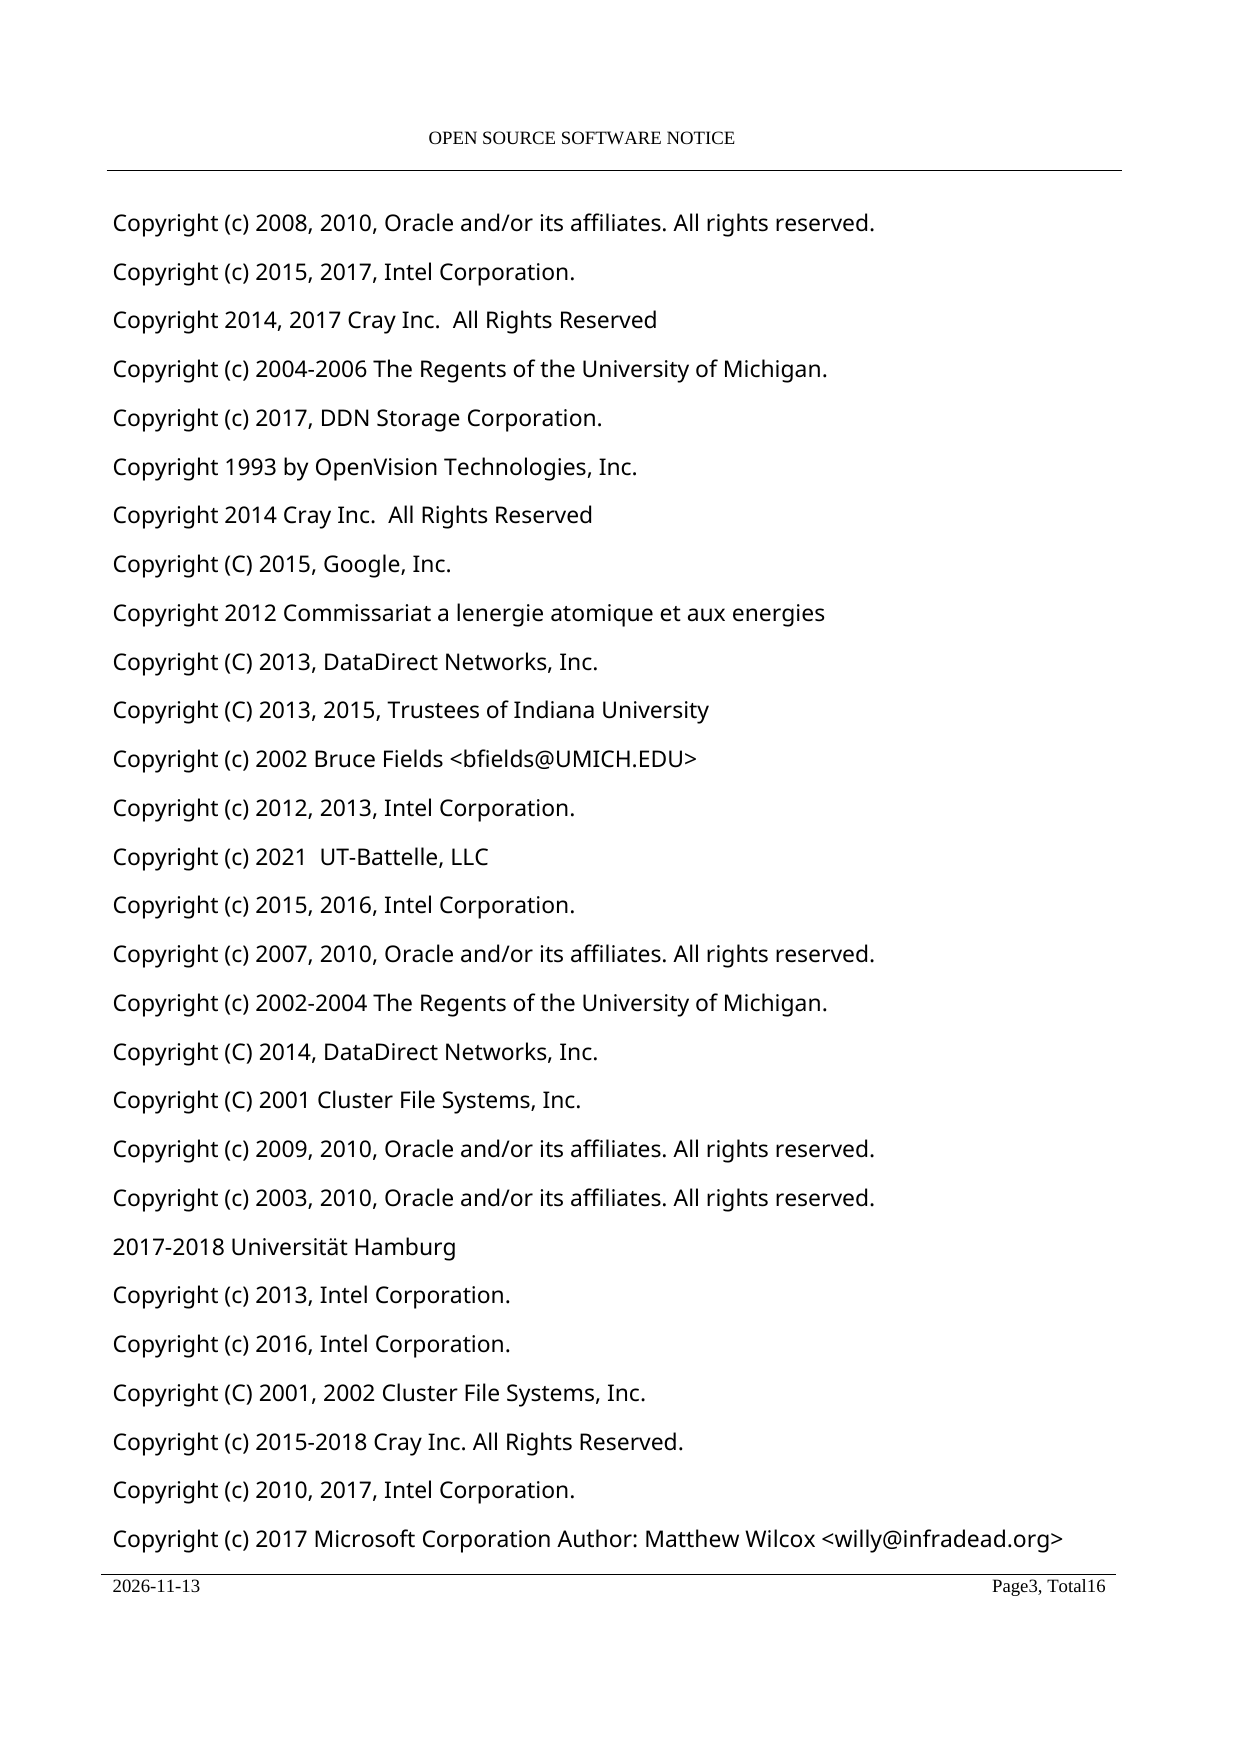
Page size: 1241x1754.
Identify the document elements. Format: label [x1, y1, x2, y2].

text [112, 206, 1128, 1555]
